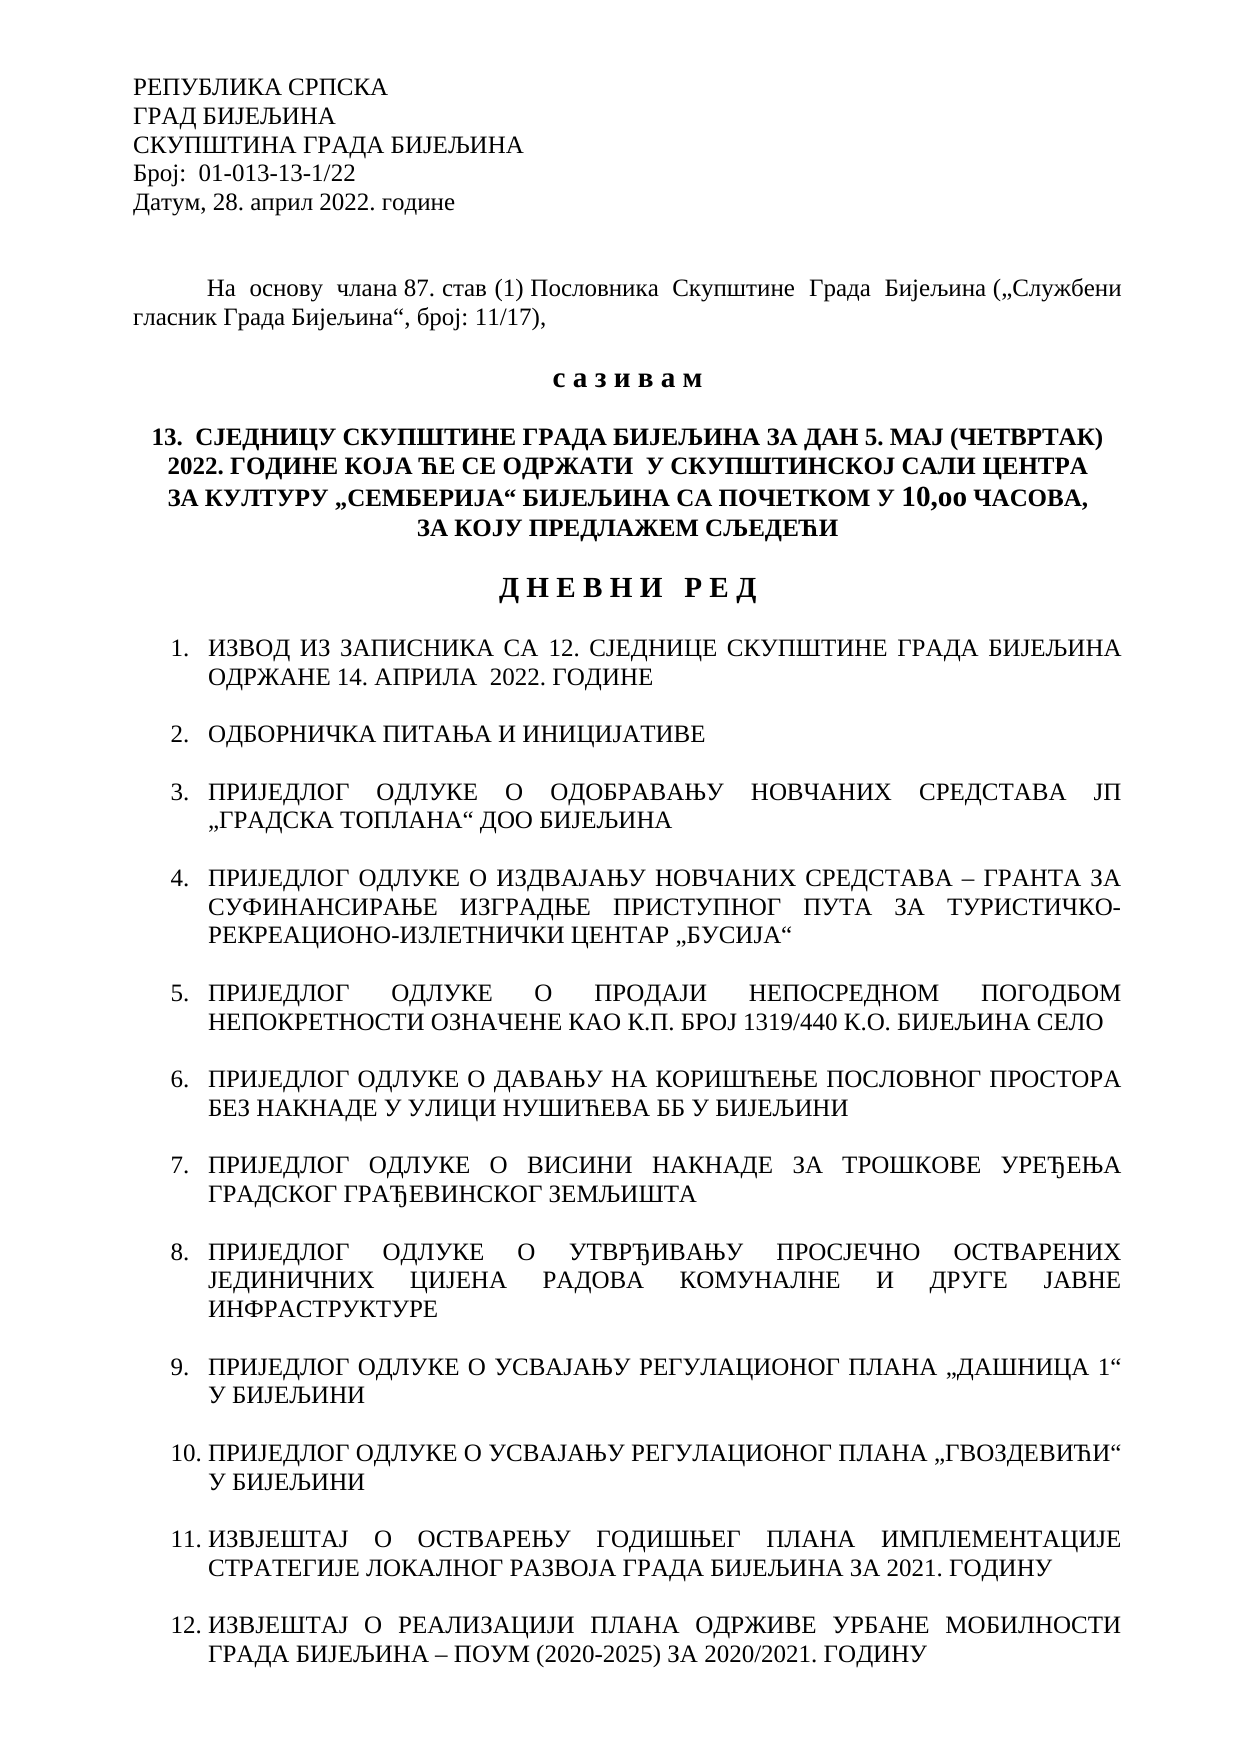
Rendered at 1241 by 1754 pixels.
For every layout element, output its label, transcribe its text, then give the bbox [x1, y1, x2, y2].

text ЗА КУЛТУРУ „СЕМБЕРИЈА“ БИЈЕЉИНА СА ПОЧЕТКОМ У 10,оо ЧАСОВА, [133, 479, 1122, 513]
text Број: 01-013-13-1/22 [133, 158, 1122, 187]
list ПРИЈЕДЛОГ ОДЛУКЕ О ИЗДВАЈАЊУ НОВЧАНИХ СРЕДСТАВА – ГРАНТА ЗА СУФИНАНСИРАЊЕ ИЗГРАДЊЕ ПРИСТУПНОГ ПУТА ЗА ТУРИСТИЧКО-РЕКРЕАЦИОНО-ИЗЛЕТНИЧКИ ЦЕНТАР „БУСИЈА“ [170, 863, 1122, 949]
text с а з и в а м [133, 360, 1122, 393]
list ПРИЈЕДЛОГ ОДЛУКЕ О ВИСИНИ НАКНАДЕ ЗА ТРОШКОВЕ УРЕЂЕЊА ГРАДСКОГ ГРАЂЕВИНСКОГ ЗЕМЉИШТА [170, 1150, 1122, 1208]
list ПРИЈЕДЛОГ ОДЛУКЕ О УТВРЂИВАЊУ ПРОСЈЕЧНО ОСТВАРЕНИХ ЈЕДИНИЧНИХ ЦИЈЕНА РАДОВА КОМУНАЛНЕ И ДРУГЕ ЈАВНЕ ИНФРАСТРУКТУРЕ [170, 1237, 1122, 1323]
text На основу члана 87. став (1) Пословника Скупштине Града Бијељина („Службени гласник Града Бијељина“, број: 11/17), [133, 273, 1122, 331]
list ОДБОРНИЧКА ПИТАЊА И ИНИЦИЈАТИВЕ [170, 719, 1122, 748]
list ПРИЈЕДЛОГ ОДЛУКЕ О УСВАЈАЊУ РЕГУЛАЦИОНОГ ПЛАНА „ГВОЗДЕВИЋИ“ У БИЈЕЉИНИ [170, 1438, 1122, 1495]
text Датум, 28. април 2022. године [133, 187, 1122, 216]
list ИЗВОД ИЗ ЗАПИСНИКА СА 12. СЈЕДНИЦЕ СКУПШТИНЕ ГРАДА БИЈЕЉИНА ОДРЖАНЕ 14. АПРИЛА 2022. ГОДИНЕ [170, 633, 1122, 690]
list ПРИЈЕДЛОГ ОДЛУКЕ О ДАВАЊУ НА КОРИШЋЕЊЕ ПОСЛОВНОГ ПРОСТОРА БЕЗ НАКНАДЕ У УЛИЦИ НУШИЋЕВА ББ У БИЈЕЉИНИ [170, 1064, 1122, 1122]
list ИЗВЈЕШТАЈ О РЕАЛИЗАЦИЈИ ПЛАНА ОДРЖИВЕ УРБАНЕ МОБИЛНОСТИ ГРАДА БИЈЕЉИНА – ПОУМ (2020-2025) ЗА 2020/2021. ГОДИНУ [170, 1610, 1122, 1668]
text ГРАД БИЈЕЉИНА [133, 101, 1122, 130]
list ПРИЈЕДЛОГ ОДЛУКЕ О ОДОБРАВАЊУ НОВЧАНИХ СРЕДСТАВА ЈП „ГРАДСКА ТОПЛАНА“ ДОО БИЈЕЉИНА [170, 777, 1122, 834]
list ПРИЈЕДЛОГ ОДЛУКЕ О ПРОДАЈИ НЕПОСРЕДНОМ ПОГОДБОМ НЕПОКРЕТНОСТИ ОЗНАЧЕНЕ КАО К.П. БРОЈ 1319/440 К.О. БИЈЕЉИНА СЕЛО [170, 978, 1122, 1035]
text РЕПУБЛИКА СРПСКА [133, 72, 1122, 101]
text Д Н Е В Н И Р Е Д [133, 571, 1122, 604]
text 13. СЈЕДНИЦУ СКУПШТИНЕ ГРАДА БИЈЕЉИНА ЗА ДАН 5. МАЈ (ЧЕТВРТАК) 2022. ГОДИНЕ КОЈА ЋЕ СЕ ОДРЖАТИ У СКУПШТИНСКОЈ САЛИ ЦЕНТРА [133, 422, 1122, 479]
list ПРИЈЕДЛОГ ОДЛУКЕ О УСВАЈАЊУ РЕГУЛАЦИОНОГ ПЛАНА „ДАШНИЦА 1“ У БИЈЕЉИНИ [170, 1352, 1122, 1409]
text ЗА КОЈУ ПРЕДЛАЖЕМ СЉЕДЕЋИ [133, 513, 1122, 542]
text СКУПШТИНА ГРАДА БИЈЕЉИНА [133, 130, 1122, 158]
list ИЗВЈЕШТАЈ О ОСТВАРЕЊУ ГОДИШЊЕГ ПЛАНА ИМПЛЕМЕНТАЦИЈЕ СТРАТЕГИЈЕ ЛОКАЛНОГ РАЗВОЈА ГРАДА БИЈЕЉИНА ЗА 2021. ГОДИНУ [170, 1524, 1122, 1582]
